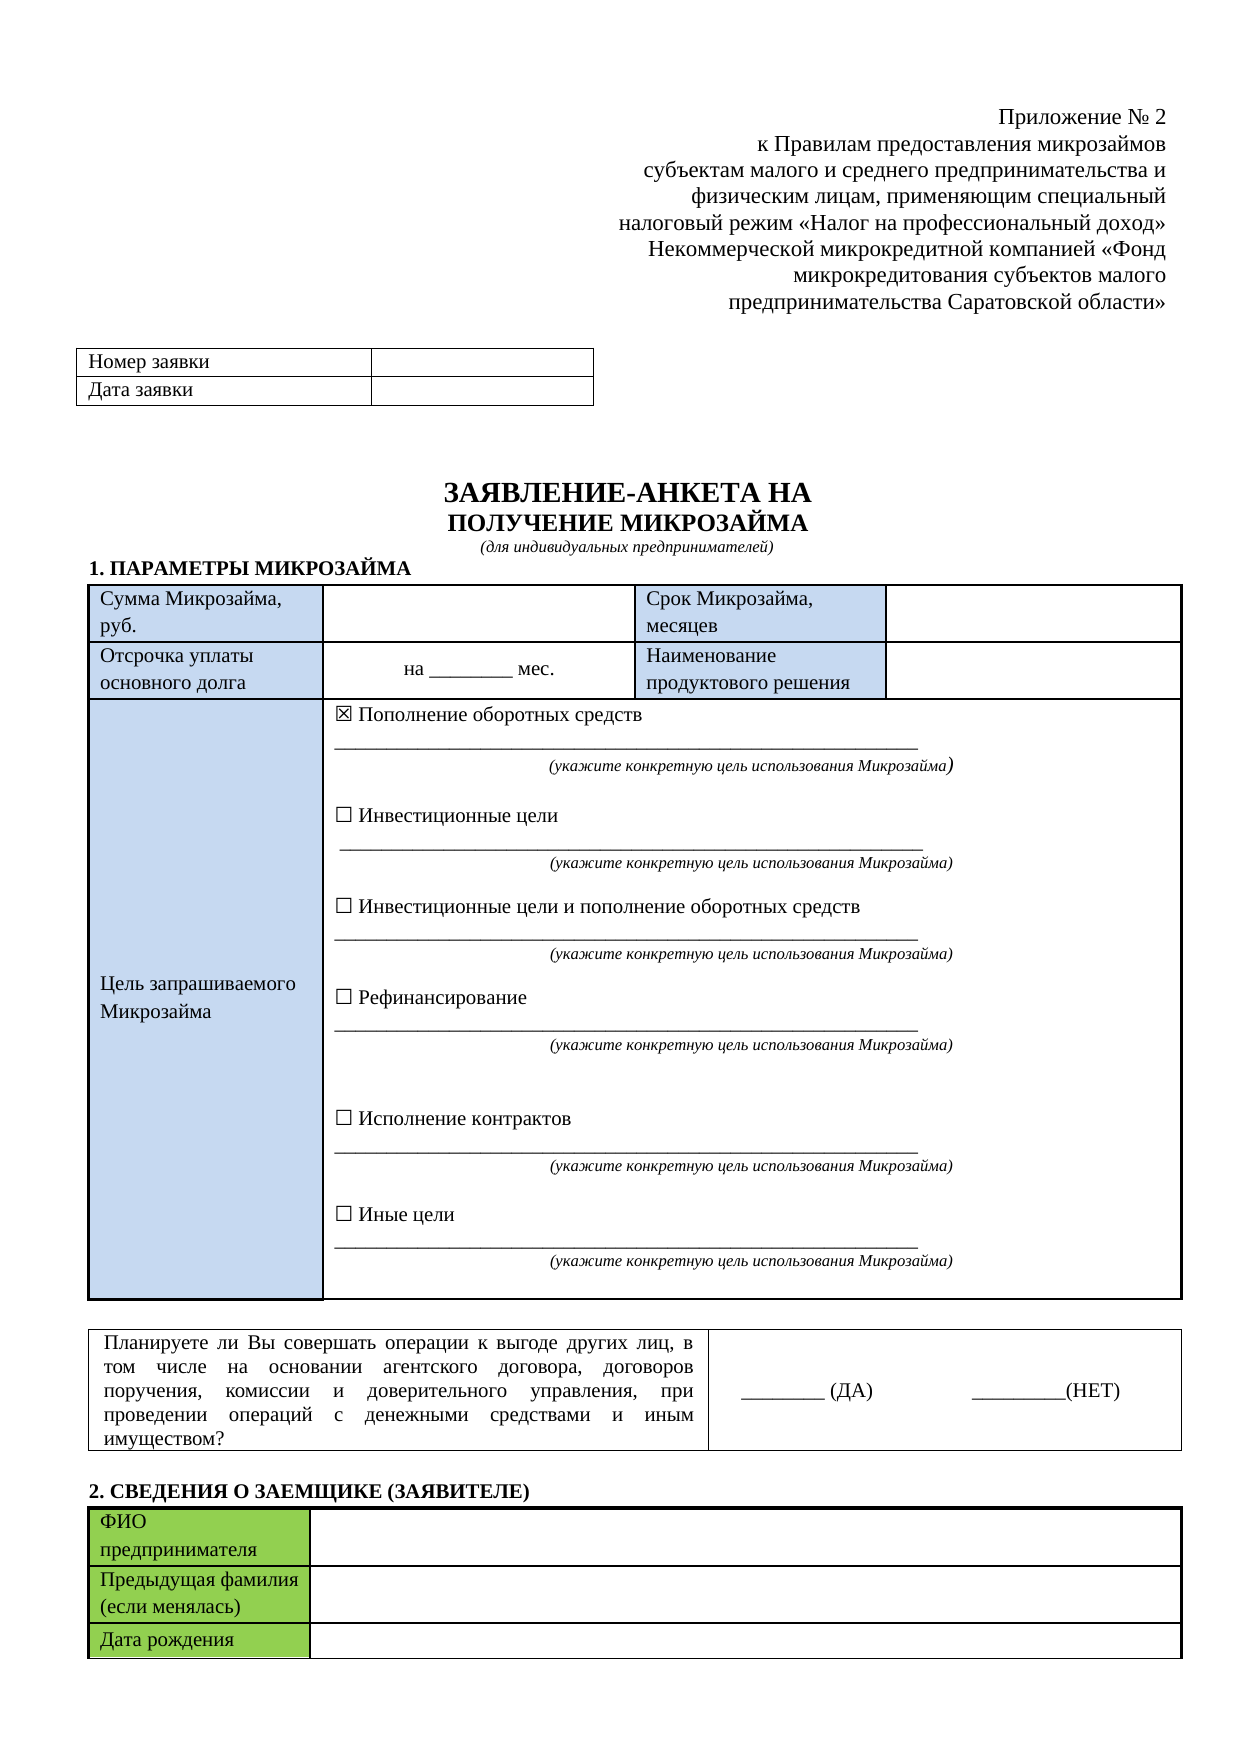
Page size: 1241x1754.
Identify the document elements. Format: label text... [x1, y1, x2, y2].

table_cell Наименование продуктового решения [636, 643, 885, 698]
table_cell Дата заявки [77, 377, 371, 405]
table_header Планируете ли Вы совершать операции к выгоде других лиц, в том числе на основании агентского договора, договоров поручения, комиссии и доверительного управления, при проведении операций с денежными средствами и иным имуществом? [89, 1330, 708, 1450]
table_cell на ________ мес. [324, 643, 634, 698]
table_cell Отсрочка уплаты основного долга [90, 643, 322, 698]
text (для индивидуальных предпринимателей) [89, 537, 1167, 556]
table_header [324, 586, 634, 641]
text Приложение № 2 [89, 103, 1167, 130]
table_cell Предыдущая фамилия (если менялась) [90, 1567, 309, 1622]
text 1. ПАРАМЕТРЫ микрозайма [89, 556, 1167, 580]
text субъектам малого и среднего предпринимательства и физическим лицам, применяющим специальный налоговый режим «Налог на профессиональный доход» Некоммерческой микрокредитной компанией «Фонд микрокредитования субъектов малого предпринимательства Саратовской области» [605, 156, 1167, 314]
table_header ________ (ДА) _________(НЕТ) [709, 1330, 1181, 1450]
table_cell [311, 1624, 1180, 1657]
text 2. Сведения о ЗАЕМЩИКЕ (заявителе) [89, 1479, 1167, 1503]
table_header [311, 1510, 1180, 1565]
table_header ФИО предпринимателя [90, 1510, 309, 1565]
text ПОЛУЧЕНИЕ МИКРОЗАЙМА [89, 508, 1167, 537]
text к Правилам предоставления микрозаймов [89, 130, 1167, 156]
table_header Сумма Микрозайма, руб. [90, 586, 322, 641]
table_header Срок Микрозайма, месяцев [636, 586, 885, 641]
table_cell Цель запрашиваемого Микрозайма [90, 700, 322, 1298]
text заявление-анкета НА [89, 475, 1167, 508]
table_cell Дата рождения [90, 1624, 309, 1657]
table_header [372, 349, 593, 376]
table_cell [311, 1567, 1180, 1622]
table_cell Пополнение оборотных средств ________________________________________________________ (укажите конкретную цель использования Микрозайма) Инвестиционные цели ________________________________________________________ (укажите конкретную цель использования Микрозайма) Инвестиционные цели и пополнение оборотных средств ________________________________________________________ (укажите конкретную цель использования Микрозайма) Рефинансирование ________________________________________________________ (укажите конкретную цель использования Микрозайма) Исполнение контрактов ________________________________________________________ (укажите конкретную цель использования Микрозайма) Иные цели ________________________________________________________ (укажите конкретную цель использования Микрозайма) [324, 700, 1180, 1298]
table_cell [887, 643, 1180, 698]
table_header [887, 586, 1180, 641]
table_cell [372, 377, 593, 405]
table_header Номер заявки [77, 349, 371, 376]
